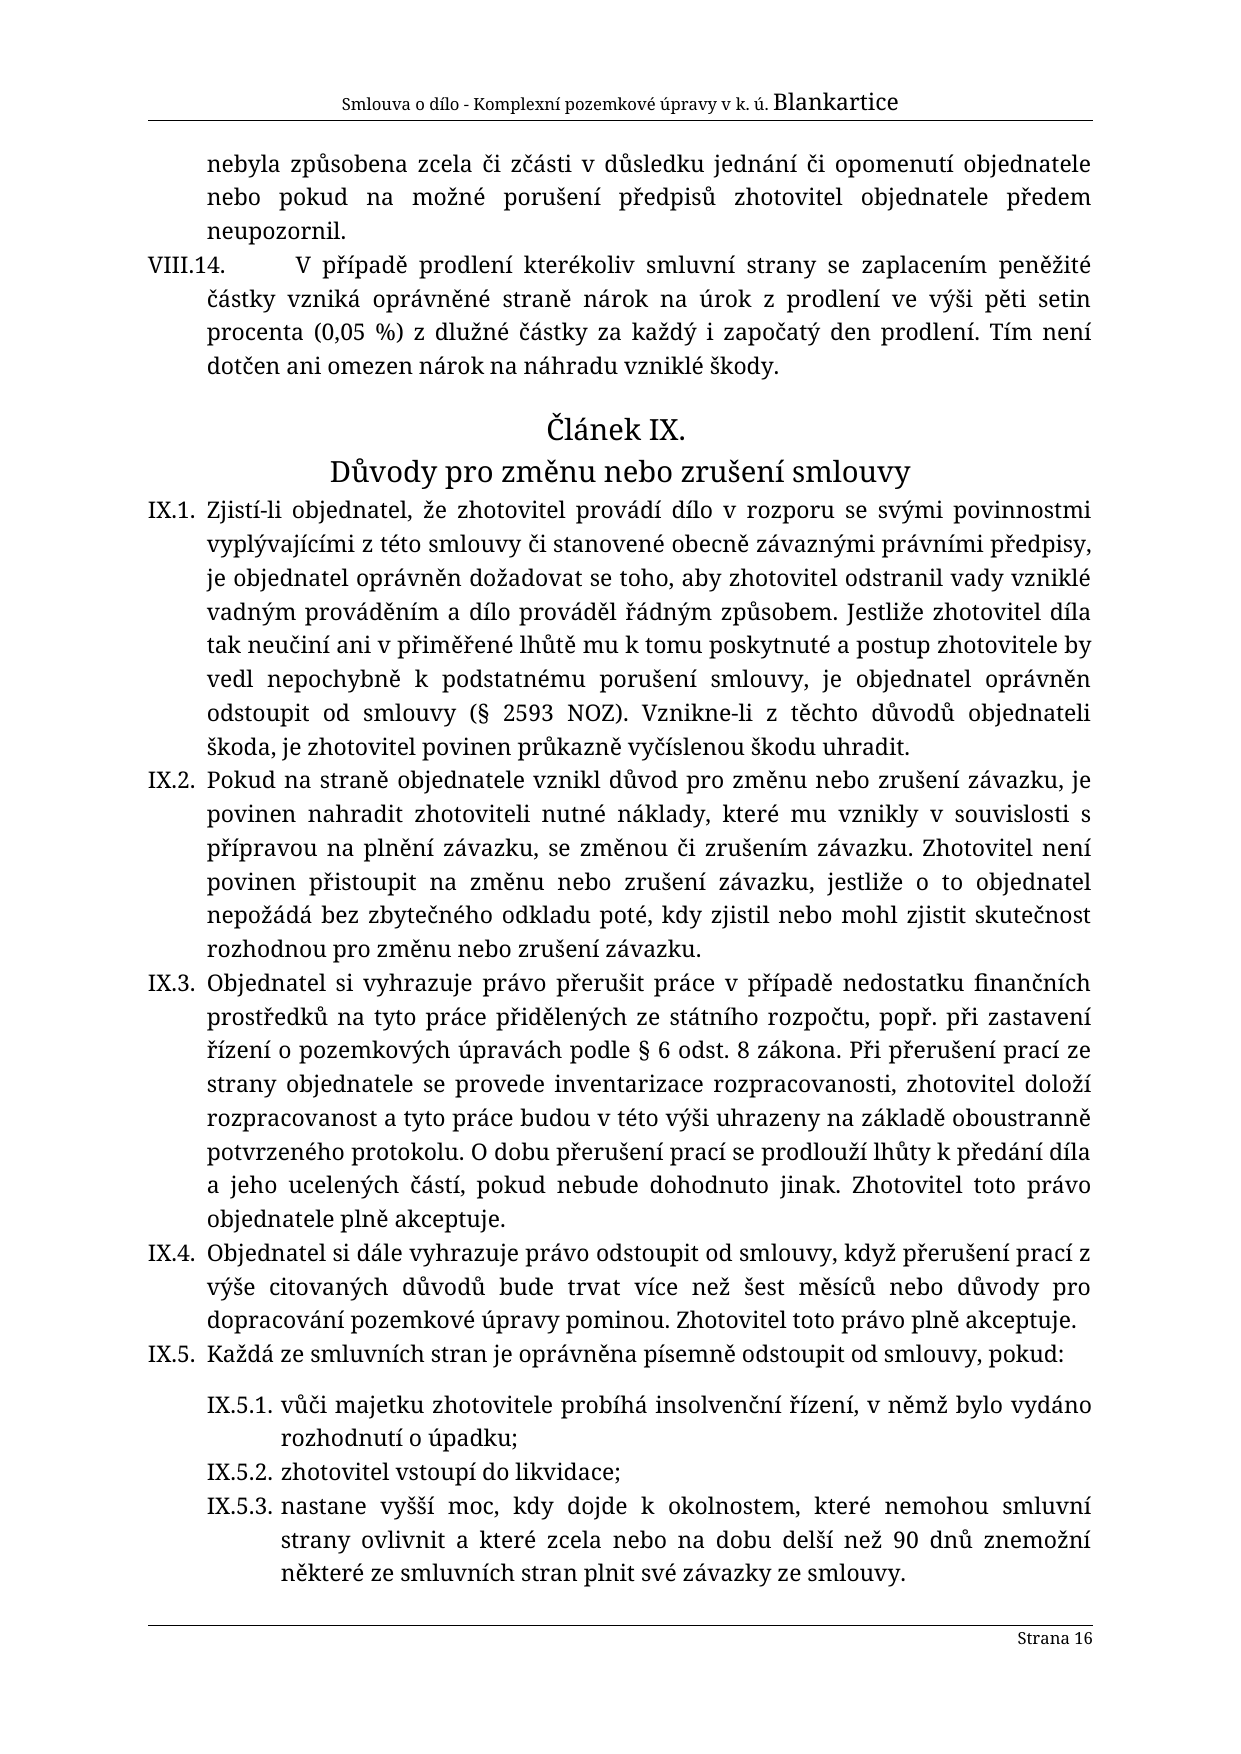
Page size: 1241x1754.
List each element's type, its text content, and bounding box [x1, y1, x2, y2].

text zhotovitel vstoupí do likvidace; [207, 1456, 1093, 1487]
text vůči majetku zhotovitele probíhá insolvenční řízení, v němž bylo vydáno rozhodnutí o úpadku; [207, 1389, 1093, 1454]
text nastane vyšší moc, kdy dojde k okolnostem, které nemohou smluvní strany ovlivnit a které zcela nebo na dobu delší než 90 dnů znemožní některé ze smluvních stran plnit své závazky ze smlouvy. [207, 1490, 1093, 1589]
list Pokud na straně objednatele vznikl důvod pro změnu nebo zrušení závazku, je povinen nahradit zhotoviteli nutné náklady, které mu vznikly v souvislosti s přípravou na plnění závazku, se změnou či zrušením závazku. Zhotovitel není povinen přistoupit na změnu nebo zrušení závazku, jestliže o to objednatel nepožádá bez zbytečného odkladu poté, kdy zjistil nebo mohl zjistit skutečnost rozhodnou pro změnu nebo zrušení závazku. [148, 764, 1093, 964]
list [148, 148, 1093, 246]
list Každá ze smluvních stran je oprávněna písemně odstoupit od smlouvy, pokud: [148, 1338, 1093, 1369]
list Objednatel si vyhrazuje právo přerušit práce v případě nedostatku finančních prostředků na tyto práce přidělených ze státního rozpočtu, popř. při zastavení řízení o pozemkových úpravách podle § 6 odst. 8 zákona. Při přerušení prací ze strany objednatele se provede inventarizace rozpracovanosti, zhotovitel doloží rozpracovanost a tyto práce budou v této výši uhrazeny na základě oboustranně potvrzeného protokolu. O dobu přerušení prací se prodlouží lhůty k předání díla a jeho ucelených částí, pokud nebude dohodnuto jinak. Zhotovitel toto právo objednatele plně akceptuje. [148, 967, 1093, 1234]
subtitle Důvody pro změnu nebo zrušení smlouvy [148, 409, 1093, 491]
list V případě prodlení kterékoliv smluvní strany se zaplacením peněžité částky vzniká oprávněné straně nárok na úrok z prodlení ve výši pěti setin procenta (0,05 %) z dlužné částky za každý i započatý den prodlení. Tím není dotčen ani omezen nárok na náhradu vzniklé škody. [148, 249, 1093, 381]
list Zjistí-li objednatel, že zhotovitel provádí dílo v rozporu se svými povinnostmi vyplývajícími z této smlouvy či stanovené obecně závaznými právními předpisy, je objednatel oprávněn dožadovat se toho, aby zhotovitel odstranil vady vzniklé vadným prováděním a dílo prováděl řádným způsobem. Jestliže zhotovitel díla tak neučiní ani v přiměřené lhůtě mu k tomu poskytnuté a postup zhotovitele by vedl nepochybně k podstatnému porušení smlouvy, je objednatel oprávněn odstoupit od smlouvy (§ 2593 NOZ). Vznikne-li z těchto důvodů objednateli škoda, je zhotovitel povinen průkazně vyčíslenou škodu uhradit. [148, 494, 1093, 762]
list Objednatel si dále vyhrazuje právo odstoupit od smlouvy, když přerušení prací z výše citovaných důvodů bude trvat více než šest měsíců nebo důvody pro dopracování pozemkové úpravy pominou. Zhotovitel toto právo plně akceptuje. [148, 1237, 1093, 1336]
